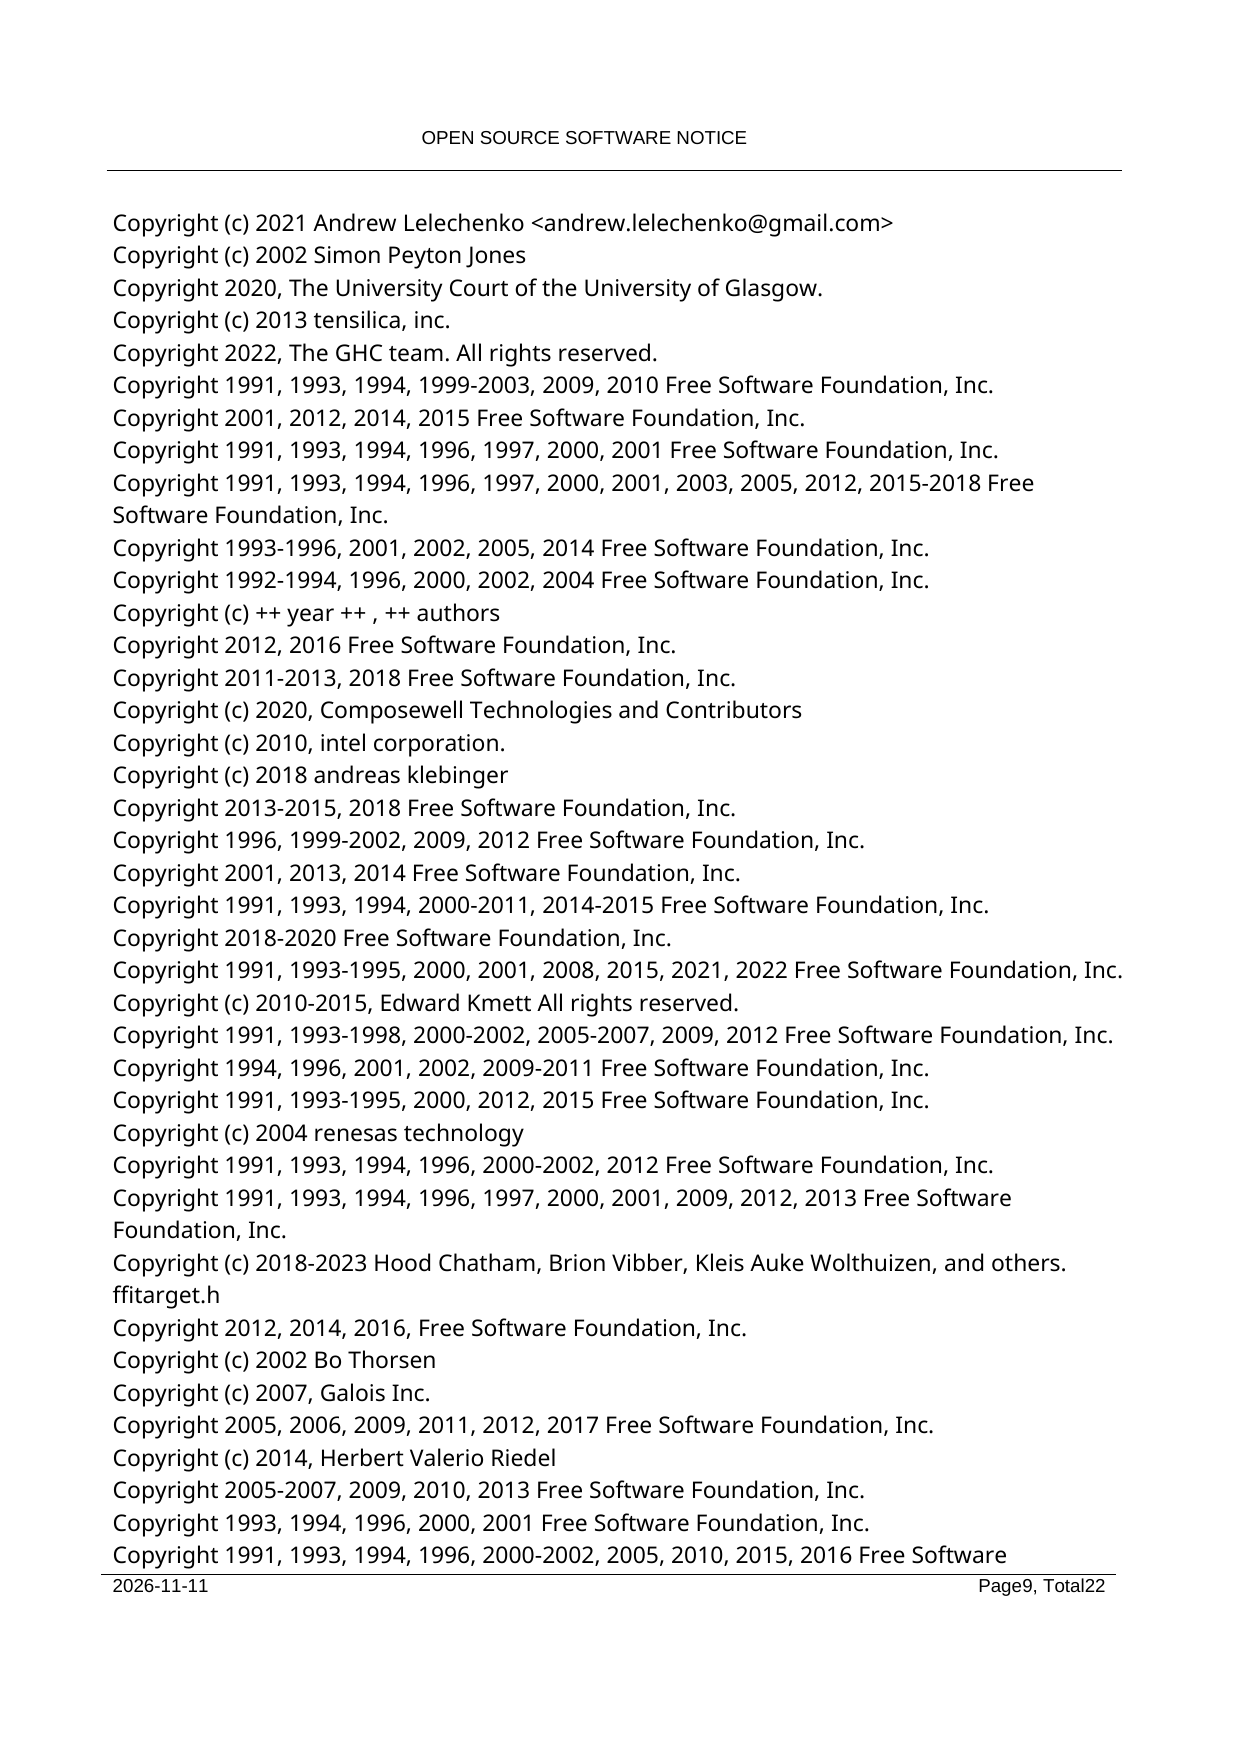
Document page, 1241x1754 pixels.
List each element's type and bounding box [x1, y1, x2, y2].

text [112, 206, 1128, 1571]
